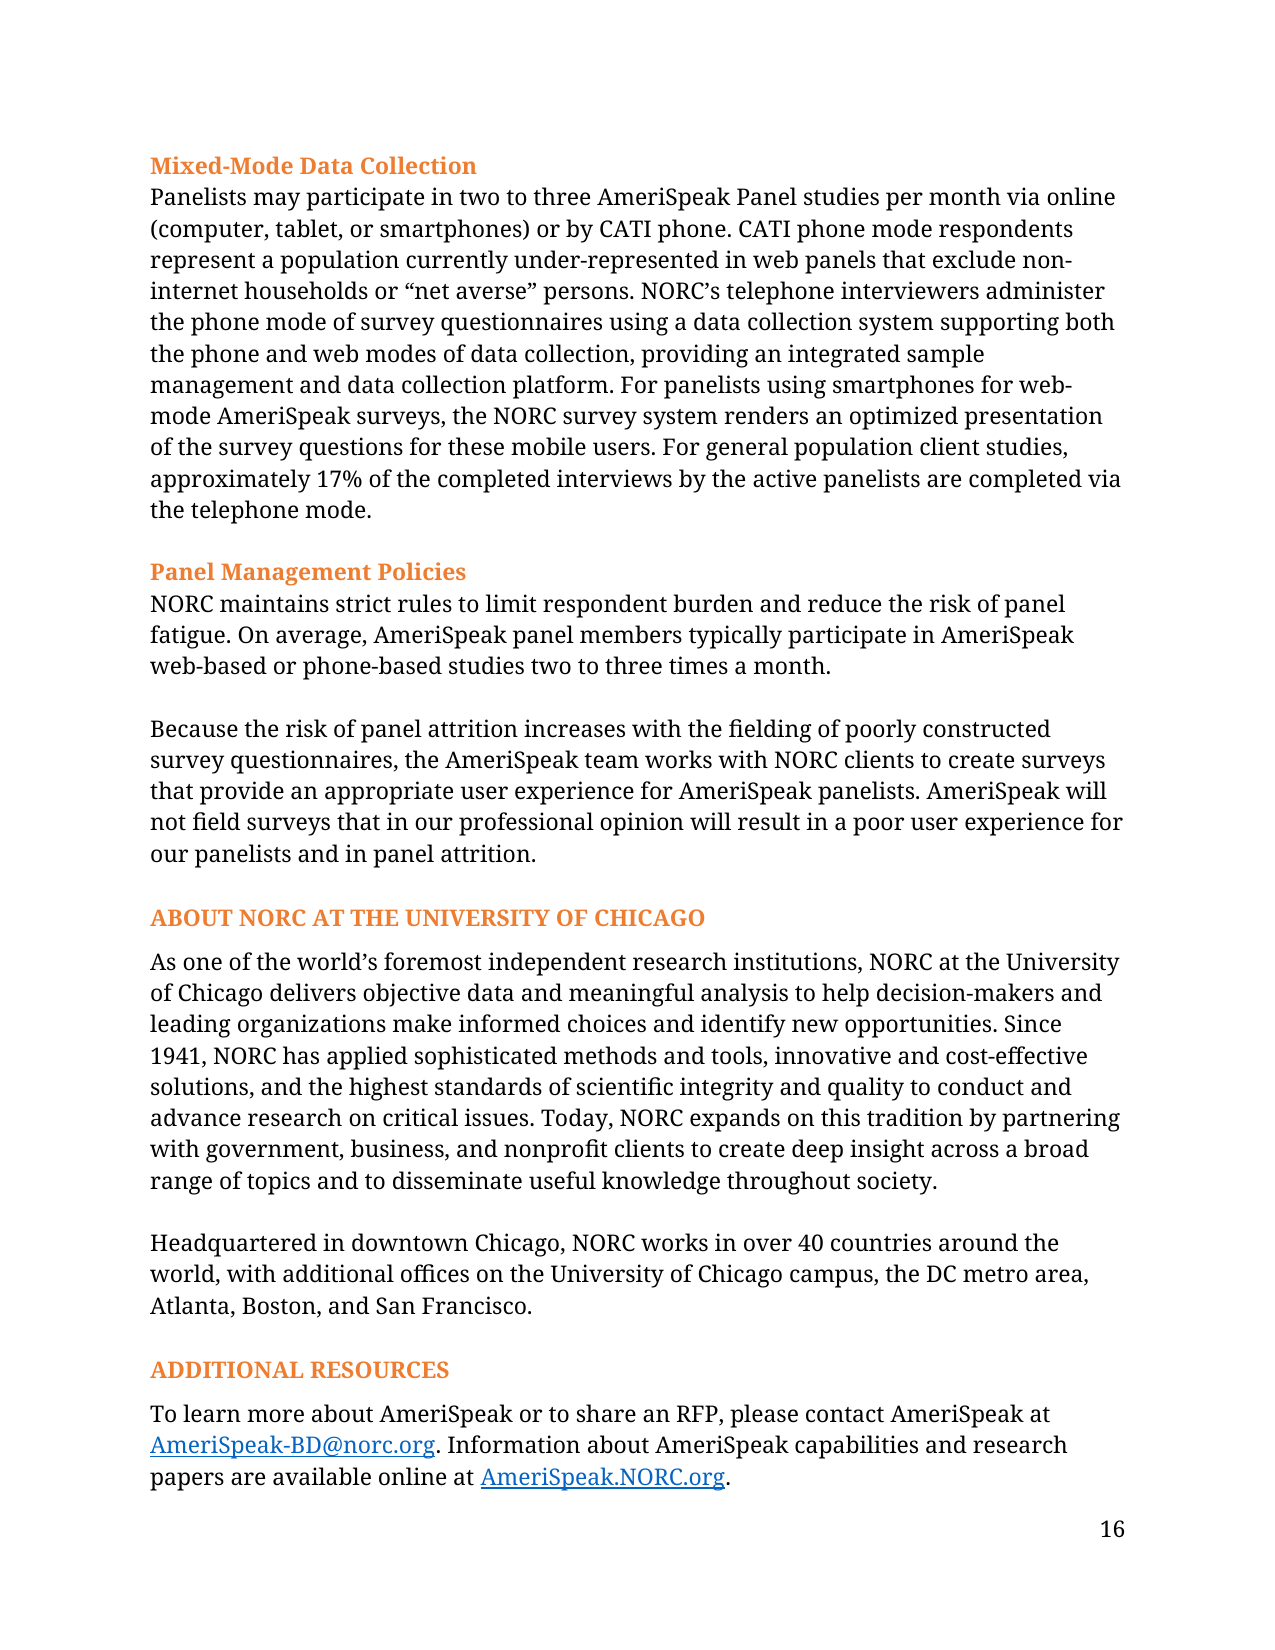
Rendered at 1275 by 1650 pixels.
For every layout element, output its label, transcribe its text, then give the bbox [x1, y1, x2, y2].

text Panel Management Policies [150, 556, 1125, 587]
text NORC maintains strict rules to limit respondent burden and reduce the risk of panel fatigue. On average, AmeriSpeak panel members typically participate in AmeriSpeak web-based or phone-based studies two to three times a month. [150, 587, 1125, 681]
text As one of the world’s foremost independent research institutions, NORC at the University of Chicago delivers objective data and meaningful analysis to help decision-makers and leading organizations make informed choices and identify new opportunities. Since 1941, NORC has applied sophisticated methods and tools, innovative and cost-effective solutions, and the highest standards of scientific integrity and quality to conduct and advance research on critical issues. Today, NORC expands on this tradition by partnering with government, business, and nonprofit clients to create deep insight across a broad range of topics and to disseminate useful knowledge throughout society. [150, 946, 1125, 1196]
text Because the risk of panel attrition increases with the fielding of poorly constructed survey questionnaires, the AmeriSpeak team works with NORC clients to create surveys that provide an appropriate user experience for AmeriSpeak panelists. AmeriSpeak will not field surveys that in our professional opinion will result in a poor user experience for our panelists and in panel attrition. [150, 712, 1125, 869]
text Mixed-Mode Data Collection [150, 150, 1125, 181]
subtitle ADDITIONAL RESOURCES [150, 1354, 1125, 1385]
text Panelists may participate in two to three AmeriSpeak Panel studies per month via online (computer, tablet, or smartphones) or by CATI phone. CATI phone mode respondents represent a population currently under-represented in web panels that exclude non-internet households or “net averse” persons. NORC’s telephone interviewers administer the phone mode of survey questionnaires using a data collection system supporting both the phone and web modes of data collection, providing an integrated sample management and data collection platform. For panelists using smartphones for web-mode AmeriSpeak surveys, the NORC survey system renders an optimized presentation of the survey questions for these mobile users. For general population client studies, approximately 17% of the completed interviews by the active panelists are completed via the telephone mode. [150, 181, 1125, 525]
text Headquartered in downtown Chicago, NORC works in over 40 countries around the world, with additional offices on the University of Chicago campus, the DC metro area, Atlanta, Boston, and San Francisco. [150, 1227, 1125, 1321]
subtitle About NORC at the University of Chicago [150, 902, 1125, 933]
text To learn more about AmeriSpeak or to share an RFP, please contact AmeriSpeak at AmeriSpeak-BD@norc.org. Information about AmeriSpeak capabilities and research papers are available online at AmeriSpeak.NORC.org. [150, 1398, 1125, 1492]
